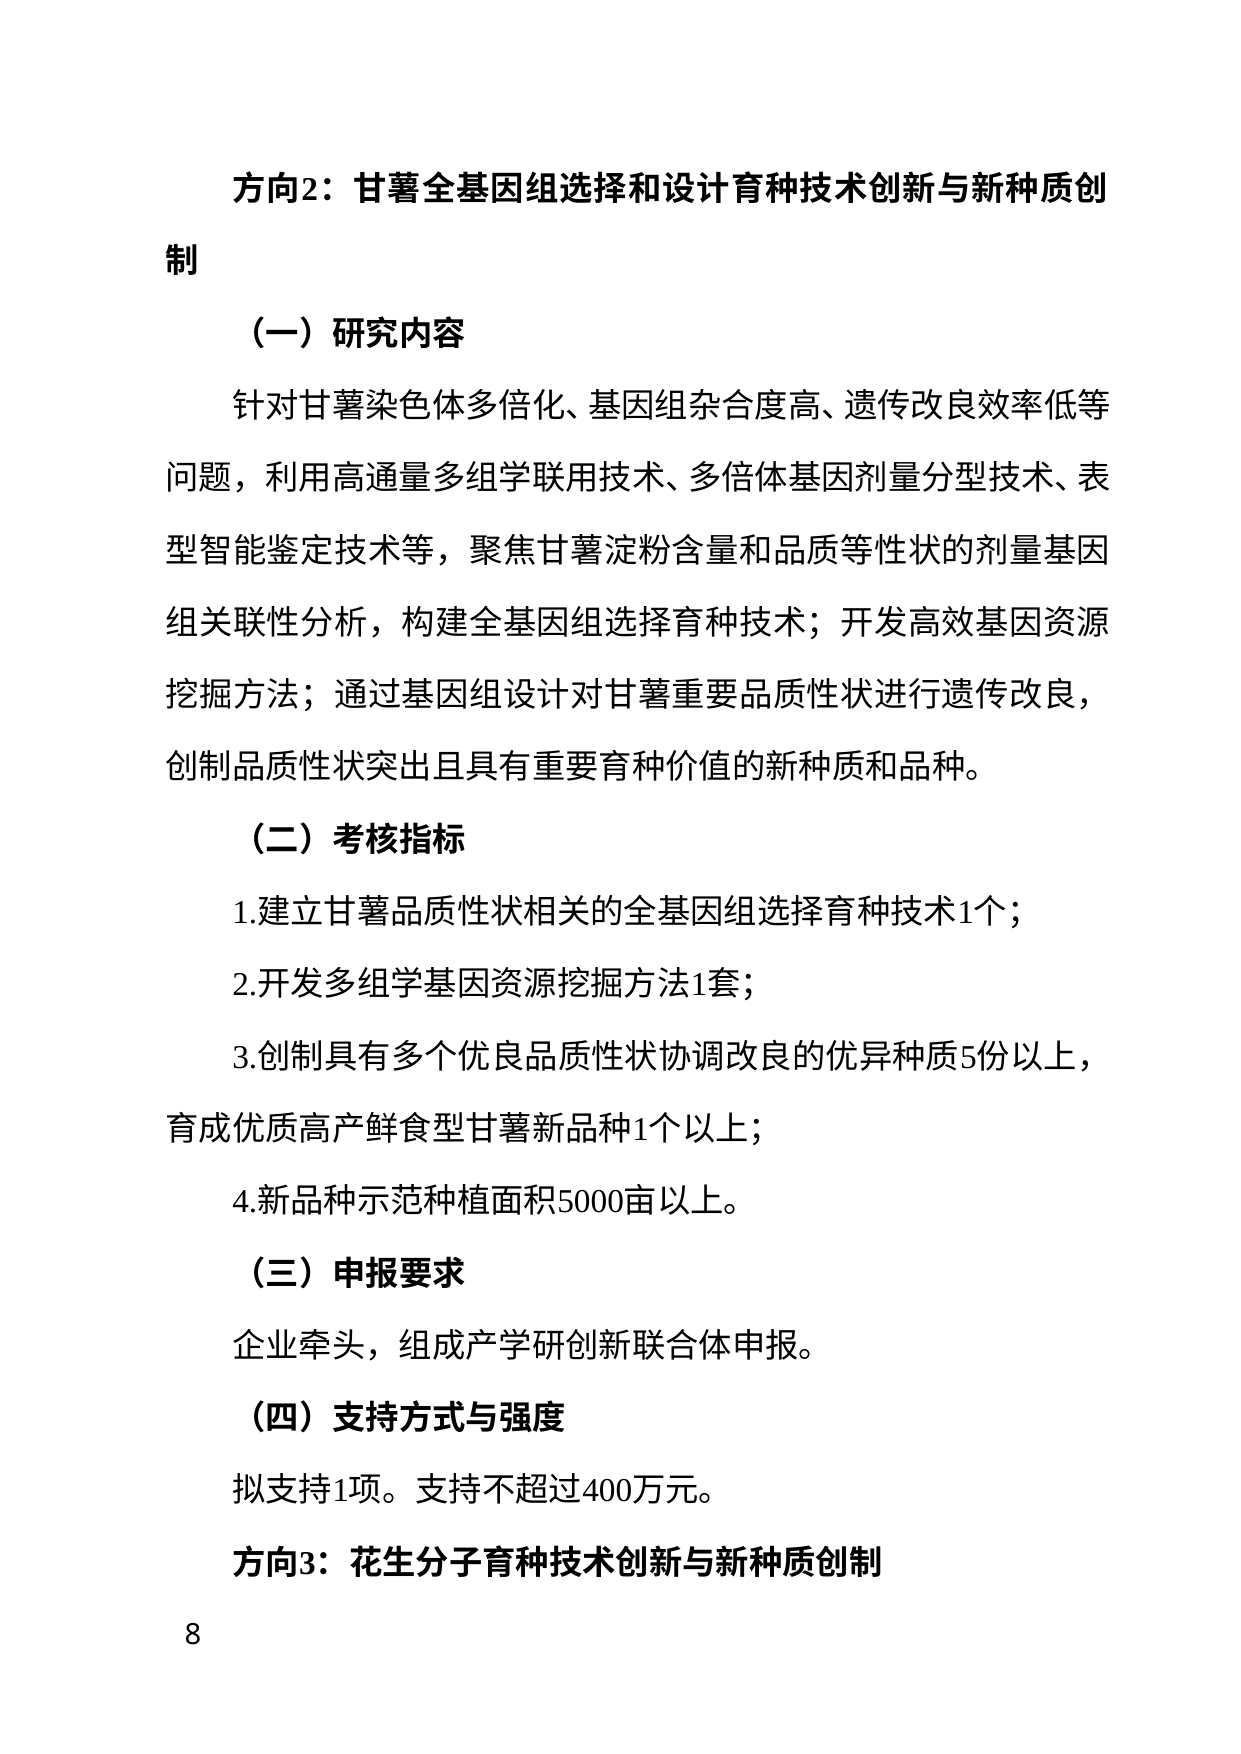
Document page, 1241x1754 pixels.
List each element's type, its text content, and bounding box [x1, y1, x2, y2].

text （二）考核指标 [165, 885, 1110, 933]
text 针对甘薯染色体多倍化、基因组杂合度高、遗传改良效率低等问题，利用高通量多组学联用技术、多倍体基因剂量分型技术、表型智能鉴定技术等，聚焦甘薯淀粉含量和品质等性状的剂量基因组关联性分析，构建全基因组选择育种技术；开发高效基因资源挖掘方法；通过基因组设计对甘薯重要品质性状进行遗传改良，创制品质性状突出且具有重要育种价值的新种质和品种。 [165, 451, 1110, 861]
text 方向2：甘薯全基因组选择和设计育种技术创新与新种质创制 [165, 234, 1110, 355]
text （三）申报要求 [165, 1319, 1110, 1367]
text 1.建立甘薯品质性状相关的全基因组选择育种技术1个； [165, 957, 1110, 1005]
text （四）支持方式与强度 [165, 1463, 1110, 1511]
text 3.创制具有多个优良品质性状协调改良的优异种质5份以上，育成优质高产鲜食型甘薯新品种1个以上； [165, 1102, 1110, 1222]
text 2.开发多组学基因资源挖掘方法1套； [165, 1029, 1110, 1078]
text （一）研究内容 [165, 379, 1110, 427]
text 4.新品种示范种植面积5000亩以上。 [165, 1246, 1110, 1294]
text 拟支持1项。支持不超过400万元。 [165, 1536, 1110, 1584]
text 企业牵头，组成产学研创新联合体申报。 [165, 1391, 1110, 1439]
text 拟支持1项。支持不超过400万元。 [165, 162, 1110, 210]
